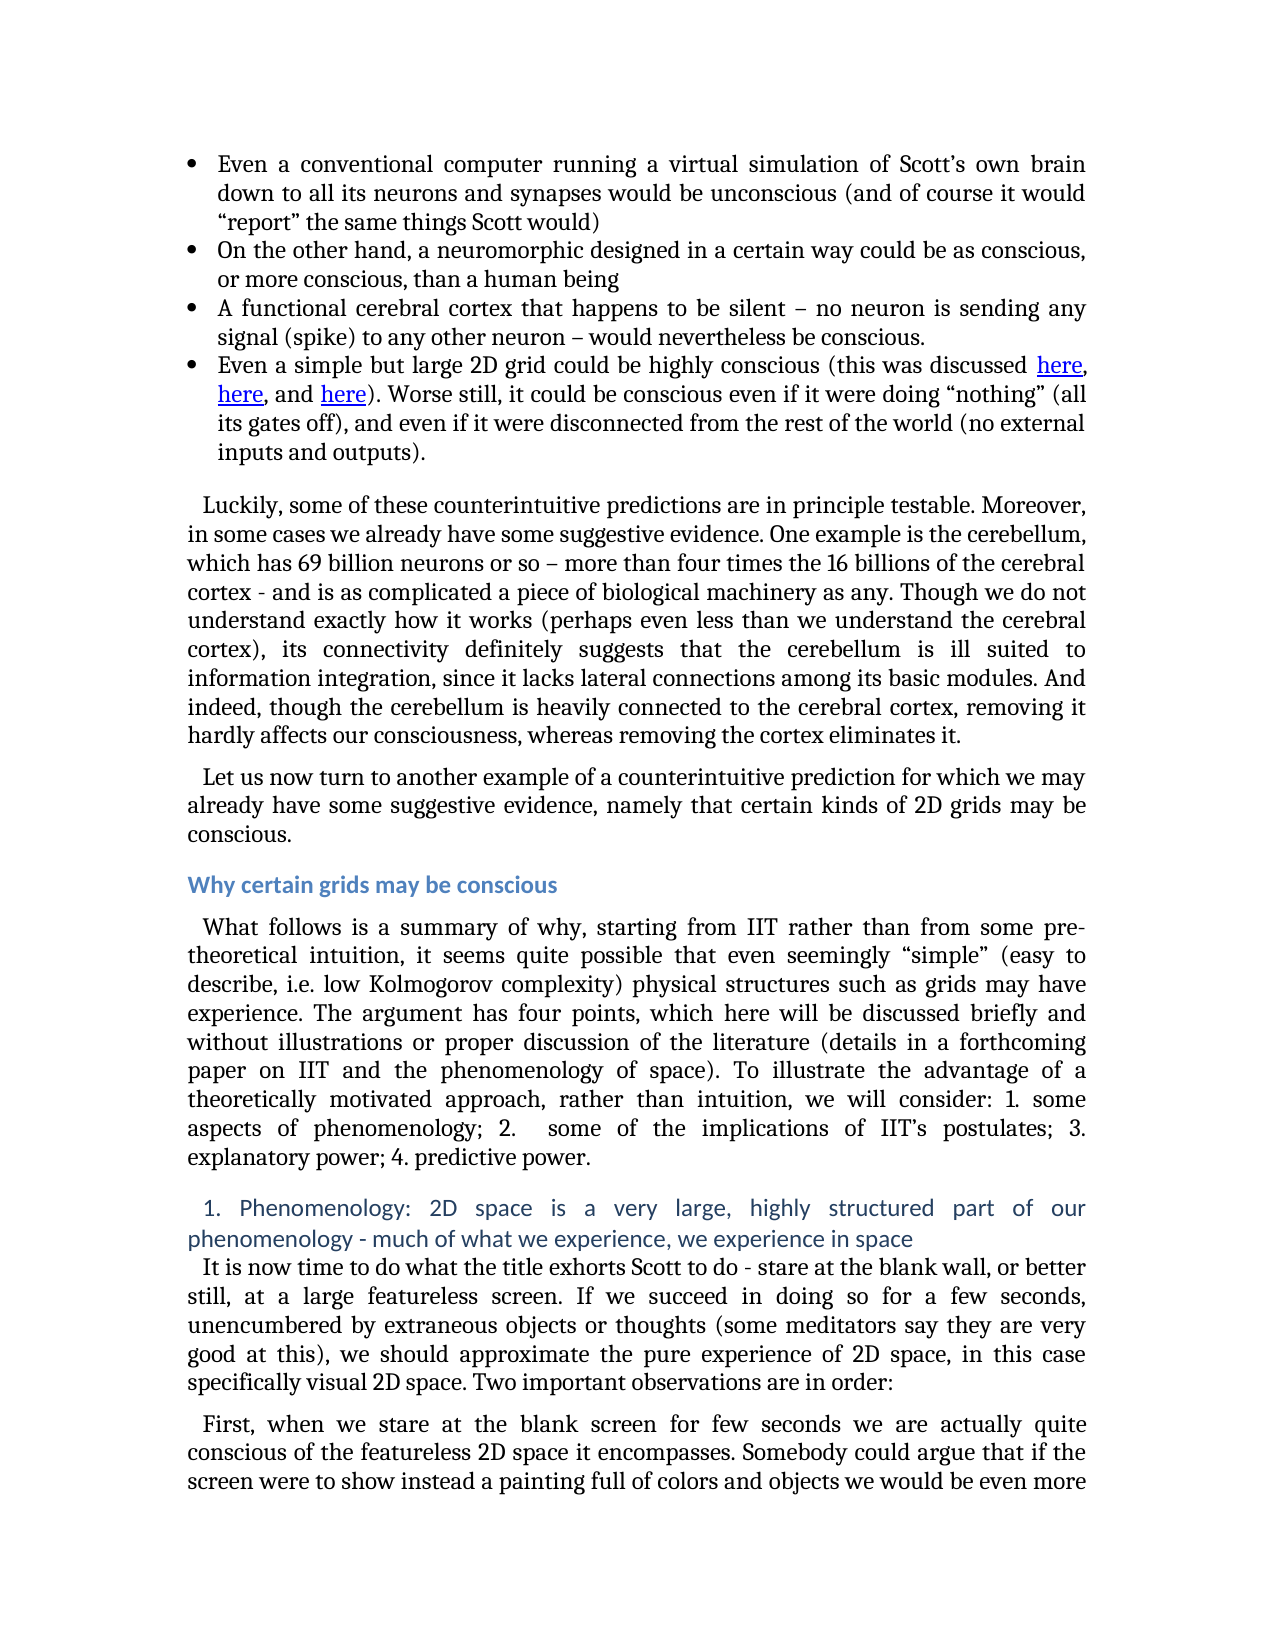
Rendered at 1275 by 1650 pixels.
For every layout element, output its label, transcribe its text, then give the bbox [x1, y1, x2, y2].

text Luckily, some of these counterintuitive predictions are in principle testable. Moreover, in some cases we already have some suggestive evidence. One example is the cerebellum, which has 69 billion neurons or so – more than four times the 16 billions of the cerebral cortex - and is as complicated a piece of biological machinery as any. Though we do not understand exactly how it works (perhaps even less than we understand the cerebral cortex), its connectivity definitely suggests that the cerebellum is ill suited to information integration, since it lacks lateral connections among its basic modules. And indeed, though the cerebellum is heavily connected to the cerebral cortex, removing it hardly affects our consciousness, whereas removing the cortex eliminates it. [187, 491, 1087, 750]
list Even a conventional computer running a virtual simulation of Scott’s own brain down to all its neurons and synapses would be unconscious (and of course it would “report” the same things Scott would) [187, 150, 1087, 236]
list A functional cerebral cortex that happens to be silent – no neuron is sending any signal (spike) to any other neuron – would nevertheless be conscious. [187, 294, 1087, 351]
subtitle Why certain grids may be conscious [187, 869, 1087, 900]
text It is now time to do what the title exhorts Scott to do - stare at the blank wall, or better still, at a large featureless screen. If we succeed in doing so for a few seconds, unencumbered by extraneous objects or thoughts (some meditators say they are very good at this), we should approximate the pure experience of 2D space, in this case specifically visual 2D space. Two important observations are in order: [187, 1253, 1087, 1397]
list On the other hand, a neuromorphic designed in a certain way could be as conscious, or more conscious, than a human being [187, 236, 1087, 294]
text Let us now turn to another example of a counterintuitive prediction for which we may already have some suggestive evidence, namely that certain kinds of 2D grids may be conscious. [187, 762, 1087, 849]
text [187, 1409, 1087, 1496]
subtitle 1. Phenomenology: 2D space is a very large, highly structured part of our phenomenology - much of what we experience, we experience in space [187, 1192, 1087, 1253]
list Even a simple but large 2D grid could be highly conscious (this was discussed here, here, and here). Worse still, it could be conscious even if it were doing “nothing” (all its gates off), and even if it were disconnected from the rest of the world (no external inputs and outputs). [187, 351, 1087, 466]
text What follows is a summary of why, starting from IIT rather than from some pre-theoretical intuition, it seems quite possible that even seemingly “simple” (easy to describe, i.e. low Kolmogorov complexity) physical structures such as grids may have experience. The argument has four points, which here will be discussed briefly and without illustrations or proper discussion of the literature (details in a forthcoming paper on IIT and the phenomenology of space). To illustrate the advantage of a theoretically motivated approach, rather than intuition, we will consider: 1. some aspects of phenomenology; 2. some of the implications of IIT’s postulates; 3. explanatory power; 4. predictive power. [187, 913, 1087, 1171]
